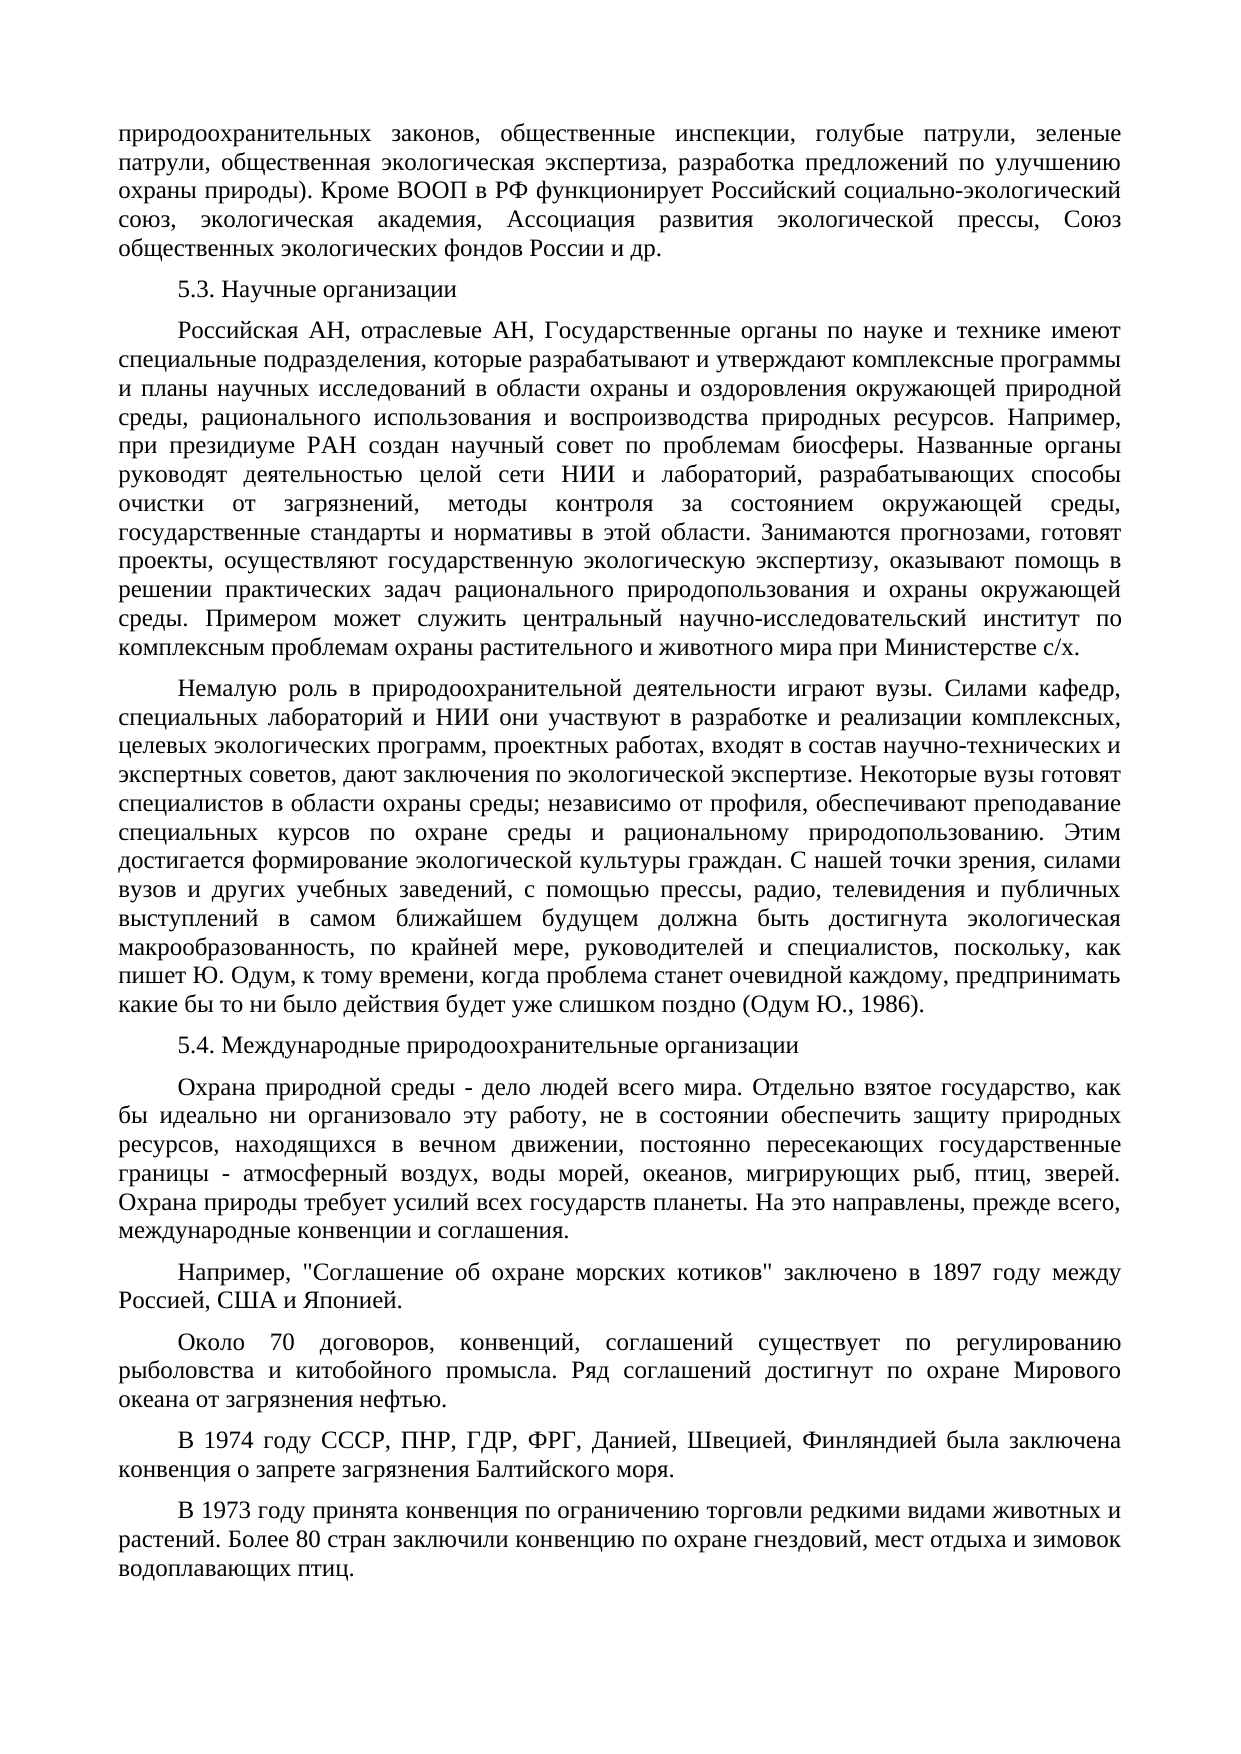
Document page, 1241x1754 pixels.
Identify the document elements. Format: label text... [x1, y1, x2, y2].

text Немалую роль в природоохранительной деятельности играют вузы. Силами кафедр, специальных лабораторий и НИИ они участвуют в разработке и реализации комплексных, целевых экологических программ, проектных работах, входят в состав научно-технических и экспертных советов, дают заключения по экологической экспертизе. Некоторые вузы готовят специалистов в области охраны среды; независимо от профиля, обеспечивают преподавание специальных курсов по охране среды и рациональному природопользованию. Этим достигается формирование экологической культуры граждан. С нашей точки зрения, силами вузов и других учебных заведений, с помощью прессы, радио, телевидения и публичных выступлений в самом ближайшем будущем должна быть достигнута экологическая макрообразованность, по крайней мере, руководителей и специалистов, поскольку, как пишет Ю. Одум, к тому времени, когда проблема станет очевидной каждому, предпринимать какие бы то ни было действия будет уже слишком поздно (Одум Ю., 1986). [118, 673, 1122, 1018]
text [118, 118, 1122, 262]
text Около 70 договоров, конвенций, соглашений существует по регулированию рыболовства и китобойного промысла. Ряд соглашений достигнут по охране Мирового океана от загрязнения нефтью. [118, 1327, 1122, 1413]
text Охрана природной среды - дело людей всего мира. Отдельно взятое государство, как бы идеально ни организовало эту работу, не в состоянии обеспечить защиту природных ресурсов, находящихся в вечном движении, постоянно пересекающих государственные границы - атмосферный воздух, воды морей, океанов, мигрирующих рыб, птиц, зверей. Охрана природы требует усилий всех государств планеты. На это направлены, прежде всего, международные конвенции и соглашения. [118, 1072, 1122, 1244]
text Российская АН, отраслевые АН, Государственные органы по науке и технике имеют специальные подразделения, которые разрабатывают и утверждают комплексные программы и планы научных исследований в области охраны и оздоровления окружающей природной среды, рационального использования и воспроизводства природных ресурсов. Например, при президиуме РАН создан научный совет по проблемам биосферы. Названные органы руководят деятельностью целой сети НИИ и лабораторий, разрабатывающих способы очистки от загрязнений, методы контроля за состоянием окружающей среды, государственные стандарты и нормативы в этой области. Занимаются прогнозами, готовят проекты, осуществляют государственную экологическую экспертизу, оказывают помощь в решении практических задач рационального природопользования и охраны окружающей среды. Примером может служить центральный научно-исследовательский институт по комплексным проблемам охраны растительного и животного мира при Министерстве с/х. [118, 316, 1122, 661]
text 5.3. Научные организации [118, 274, 1122, 303]
text В 1974 году СССР, ПНР, ГДР, ФРГ, Данией, Швецией, Финляндией была заключена конвенция о запрете загрязнения Балтийского моря. [118, 1426, 1122, 1483]
text В 1973 году принята конвенция по ограничению торговли редкими видами животных и растений. Более 80 стран заключили конвенцию по охране гнездовий, мест отдыха и зимовок водоплавающих птиц. [118, 1496, 1122, 1582]
text Например, "Соглашение об охране морских котиков" заключено в 1897 году между Россией, США и Японией. [118, 1257, 1122, 1314]
text 5.4. Международные природоохранительные организации [118, 1031, 1122, 1059]
